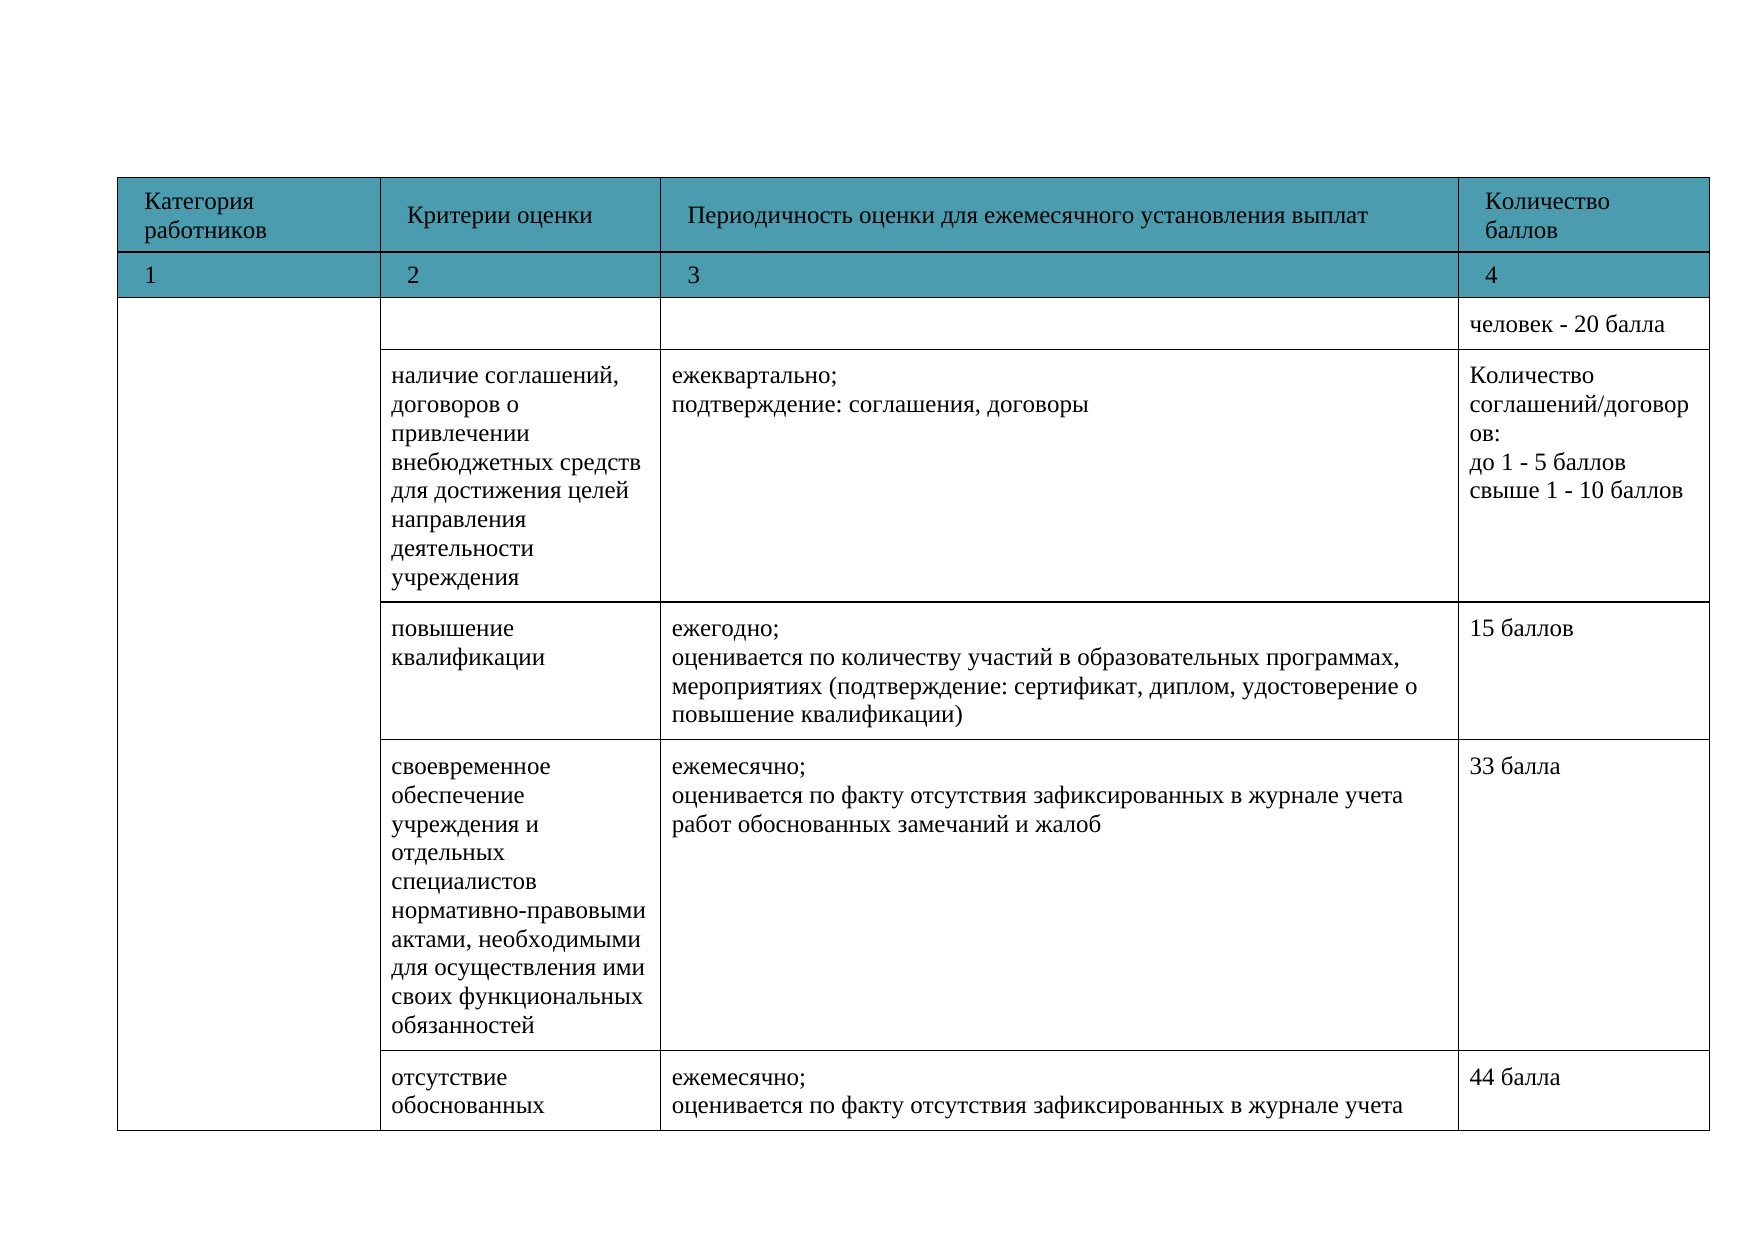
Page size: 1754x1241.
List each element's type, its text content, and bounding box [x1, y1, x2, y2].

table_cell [661, 298, 1458, 348]
table_cell 33 балла [1459, 740, 1709, 1050]
table_header Периодичность оценки для ежемесячного установления выплат [661, 178, 1458, 251]
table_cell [381, 298, 660, 348]
table_cell 2 [381, 253, 660, 297]
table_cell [381, 1051, 660, 1130]
table_cell наличие соглашений, договоров о привлечении внебюджетных средств для достижения целей направления деятельности учреждения [381, 350, 660, 601]
table_cell повышение квалификации [381, 603, 660, 739]
table_header Критерии оценки [381, 178, 660, 251]
table_cell 15 баллов [1459, 603, 1709, 739]
table_cell своевременное обеспечение учреждения и отдельных специалистов нормативно-правовыми актами, необходимыми для осуществления ими своих функциональных обязанностей [381, 740, 660, 1050]
table_cell Количество соглашений/договоров: до 1 - 5 баллов свыше 1 - 10 баллов [1459, 350, 1709, 601]
table_header Категория работников [118, 178, 380, 251]
table_cell ежегодно; оценивается по количеству участий в образовательных программах, мероприятиях (подтверждение: сертификат, диплом, удостоверение о повышение квалификации) [661, 603, 1458, 739]
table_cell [1459, 298, 1709, 348]
table_header Количество баллов [1459, 178, 1709, 251]
table_cell 4 [1459, 253, 1709, 297]
table_cell 44 балла [1459, 1051, 1709, 1130]
table_cell 3 [661, 253, 1458, 297]
table_cell 1 [118, 253, 380, 297]
table_cell ежеквартально; подтверждение: соглашения, договоры [661, 350, 1458, 601]
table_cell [661, 1051, 1458, 1130]
table_cell ежемесячно; оценивается по факту отсутствия зафиксированных в журнале учета работ обоснованных замечаний и жалоб [661, 740, 1458, 1050]
